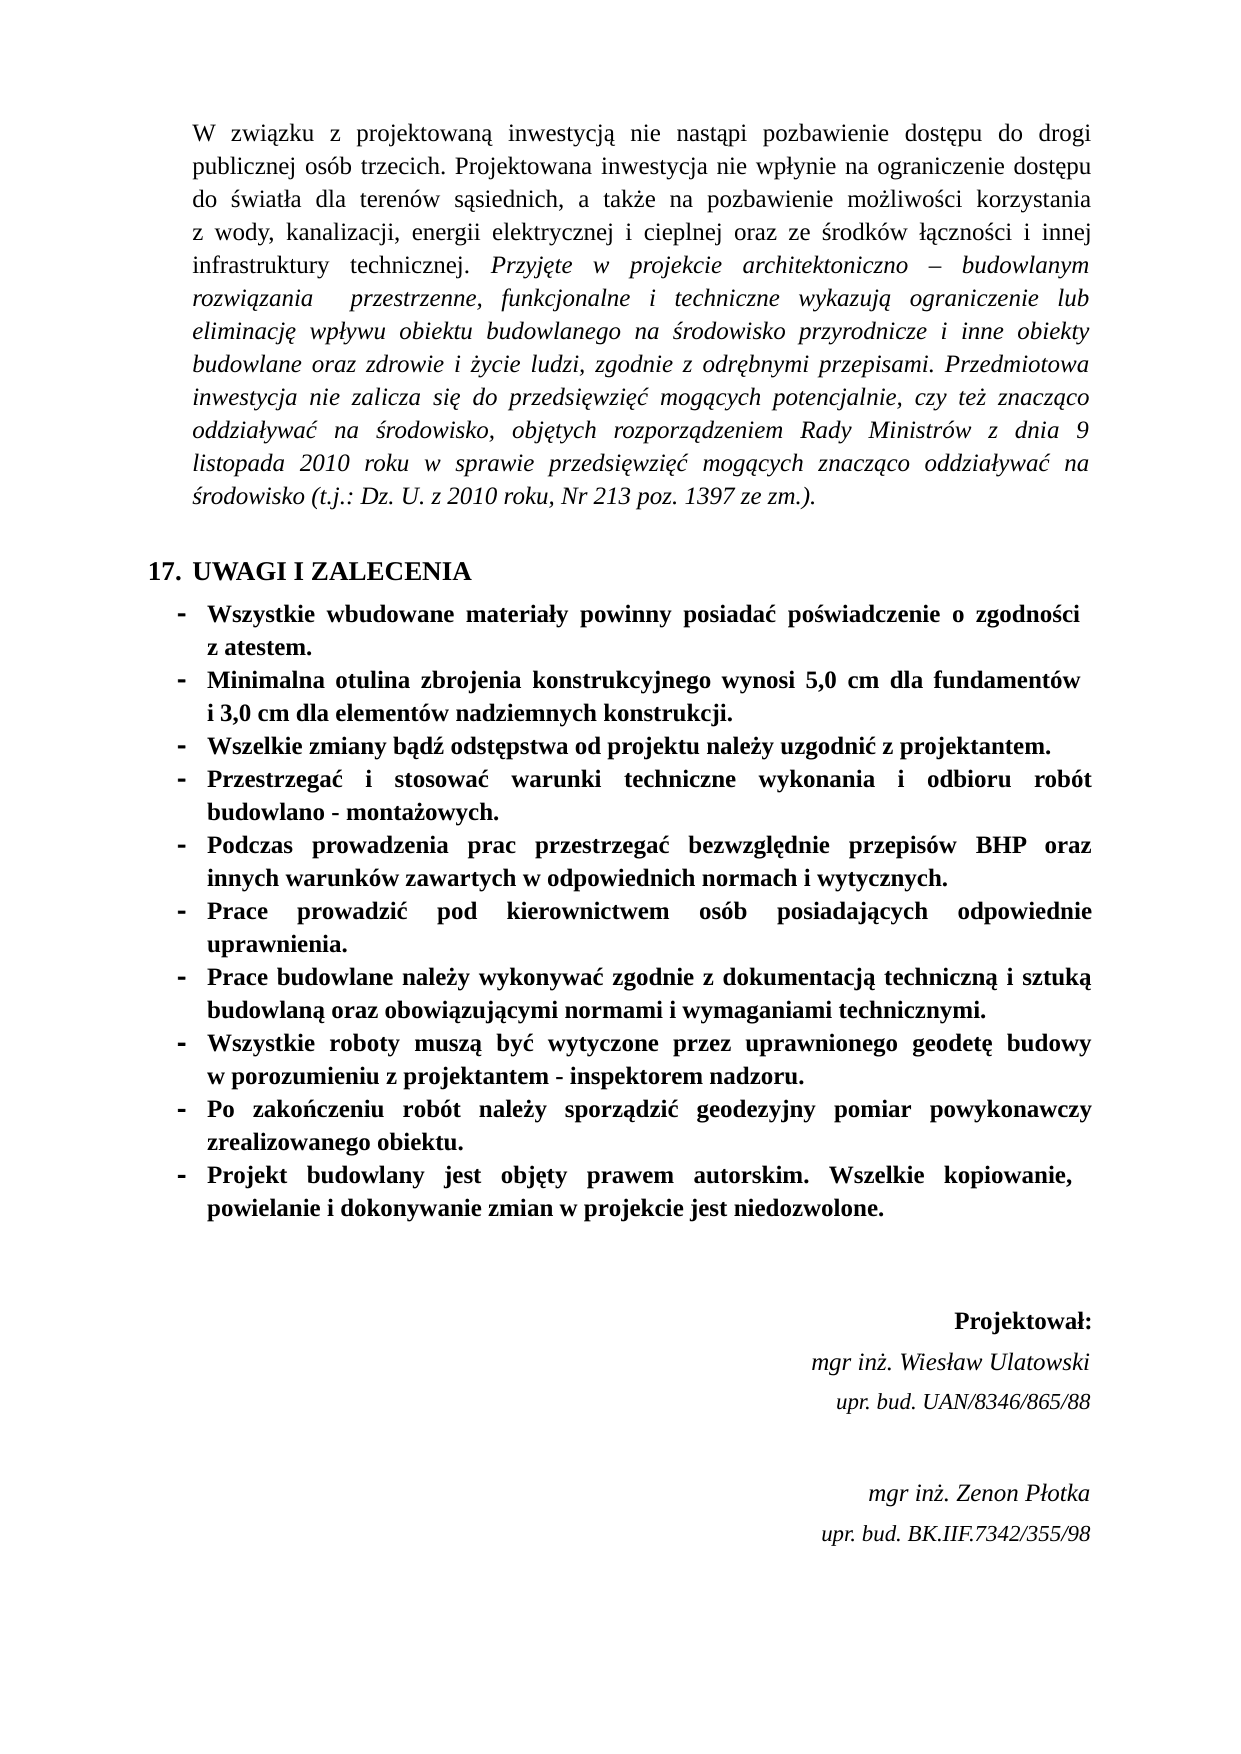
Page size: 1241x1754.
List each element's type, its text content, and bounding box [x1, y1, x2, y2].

text upr. bud. BK.IIF.7342/355/98 [664, 1520, 1092, 1546]
list Podczas prowadzenia prac przestrzegać bezwzględnie przepisów BHP oraz innych warunków zawartych w odpowiednich normach i wytycznych. [177, 830, 1092, 892]
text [192, 118, 1092, 510]
list Minimalna otulina zbrojenia konstrukcyjnego wynosi 5,0 cm dla fundamentów i 3,0 cm dla elementów nadziemnych konstrukcji. [177, 665, 1092, 727]
text mgr inż. Zenon Płotka [679, 1478, 1092, 1507]
text mgr inż. Wiesław Ulatowski [679, 1347, 1092, 1376]
list Projekt budowlany jest objęty prawem autorskim. Wszelkie kopiowanie, powielanie i dokonywanie zmian w projekcie jest niedozwolone. [177, 1160, 1092, 1222]
list Po zakończeniu robót należy sporządzić geodezyjny pomiar powykonawczy zrealizowanego obiektu. [177, 1094, 1092, 1156]
list Przestrzegać i stosować warunki techniczne wykonania i odbioru robót budowlano - montażowych. [177, 764, 1092, 826]
text upr. bud. UAN/8346/865/88 [664, 1388, 1092, 1415]
list UWAGI I ZALECENIA [148, 555, 1092, 586]
list Wszystkie wbudowane materiały powinny posiadać poświadczenie o zgodności z atestem. [177, 599, 1092, 661]
text Projektował: [590, 1306, 1092, 1334]
list Wszystkie roboty muszą być wytyczone przez uprawnionego geodetę budowy w porozumieniu z projektantem - inspektorem nadzoru. [177, 1028, 1092, 1090]
list Prace budowlane należy wykonywać zgodnie z dokumentacją techniczną i sztuką budowlaną oraz obowiązującymi normami i wymaganiami technicznymi. [177, 962, 1092, 1024]
list Prace prowadzić pod kierownictwem osób posiadających odpowiednie uprawnienia. [177, 896, 1092, 958]
list Wszelkie zmiany bądź odstępstwa od projektu należy uzgodnić z projektantem. [177, 731, 1092, 759]
